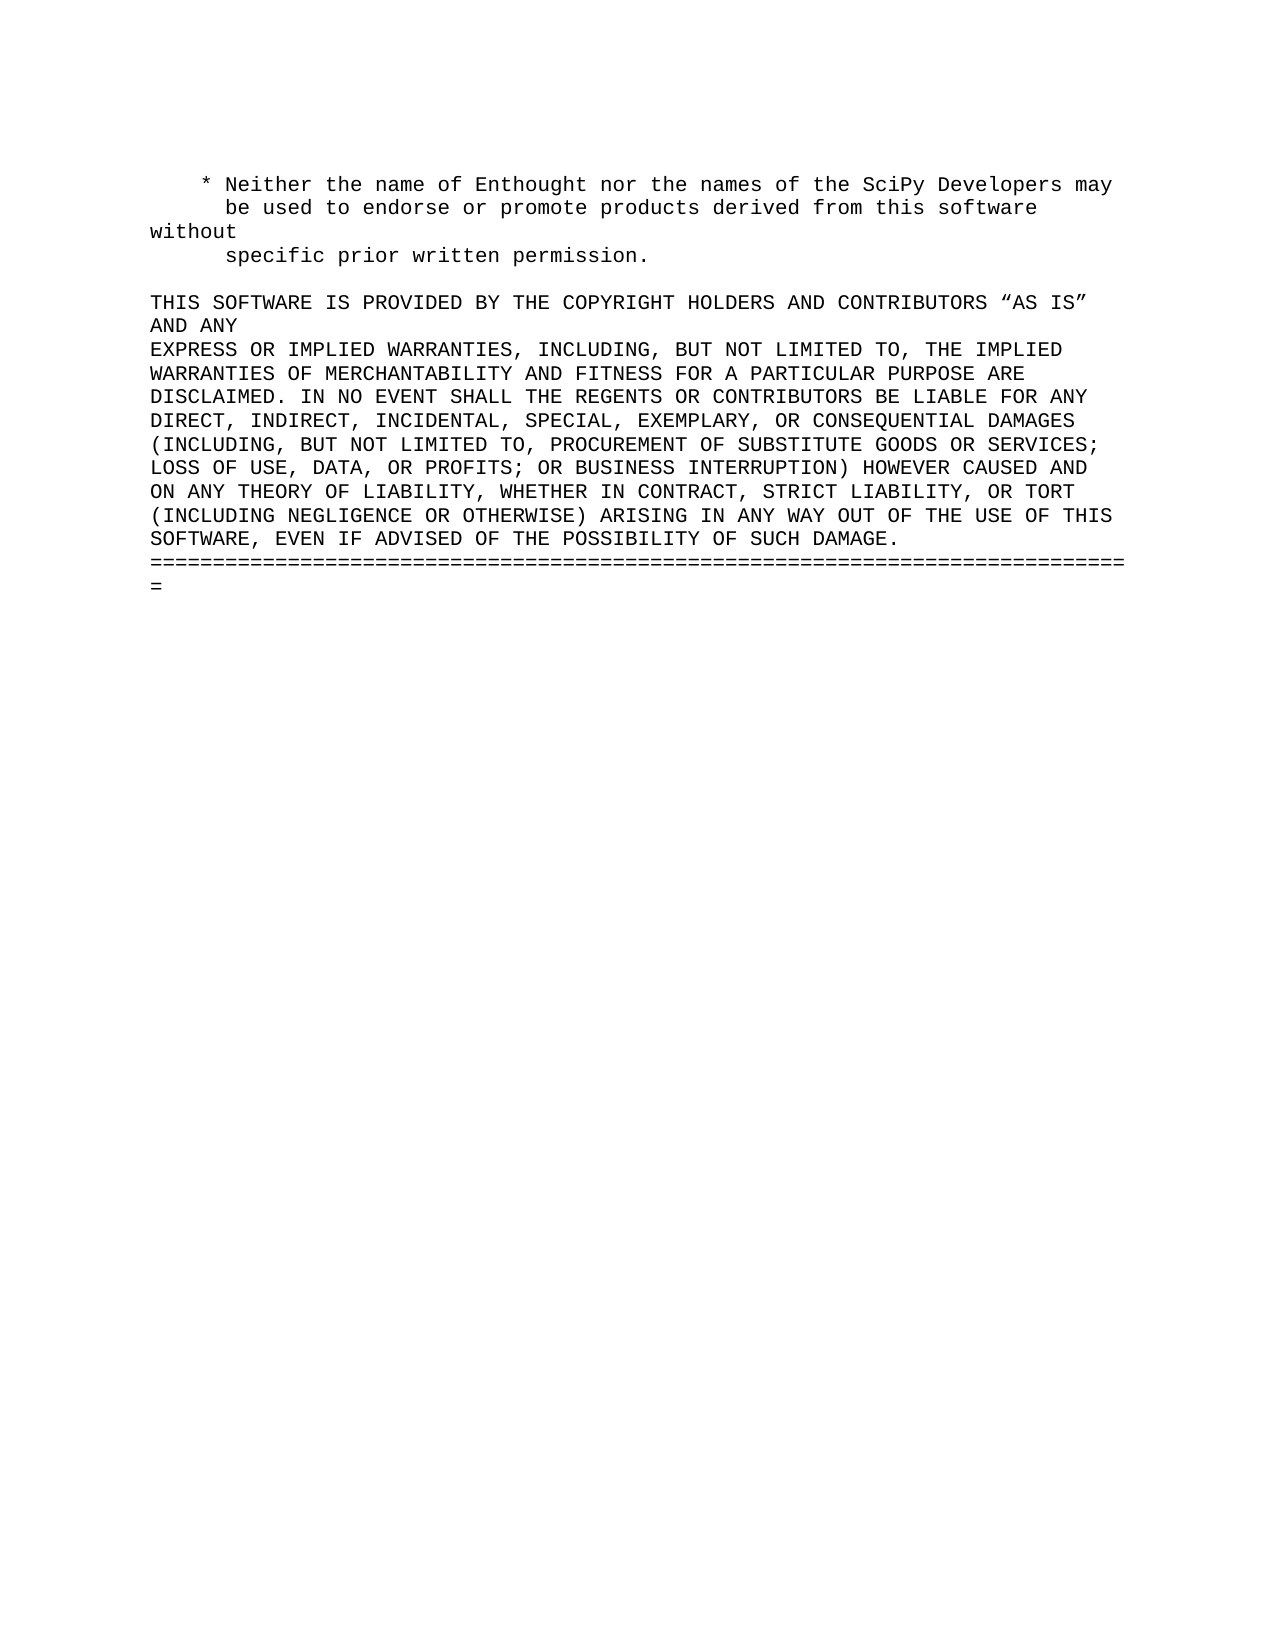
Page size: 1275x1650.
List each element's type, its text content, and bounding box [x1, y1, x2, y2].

text =============================================================================== [150, 552, 1125, 599]
text (INCLUDING NEGLIGENCE OR OTHERWISE) ARISING IN ANY WAY OUT OF THE USE OF THIS [150, 505, 1125, 528]
text * Neither the name of Enthought nor the names of the SciPy Developers may [150, 174, 1125, 197]
text LOSS OF USE, DATA, OR PROFITS; OR BUSINESS INTERRUPTION) HOWEVER CAUSED AND [150, 457, 1125, 481]
text THIS SOFTWARE IS PROVIDED BY THE COPYRIGHT HOLDERS AND CONTRIBUTORS “AS IS” AND ANY [150, 292, 1125, 339]
text ON ANY THEORY OF LIABILITY, WHETHER IN CONTRACT, STRICT LIABILITY, OR TORT [150, 481, 1125, 505]
text WARRANTIES OF MERCHANTABILITY AND FITNESS FOR A PARTICULAR PURPOSE ARE [150, 363, 1125, 386]
text (INCLUDING, BUT NOT LIMITED TO, PROCUREMENT OF SUBSTITUTE GOODS OR SERVICES; [150, 434, 1125, 457]
text DIRECT, INDIRECT, INCIDENTAL, SPECIAL, EXEMPLARY, OR CONSEQUENTIAL DAMAGES [150, 410, 1125, 434]
text specific prior written permission. [150, 244, 1125, 268]
text be used to endorse or promote products derived from this software without [150, 197, 1125, 244]
text DISCLAIMED. IN NO EVENT SHALL THE REGENTS OR CONTRIBUTORS BE LIABLE FOR ANY [150, 386, 1125, 410]
text SOFTWARE, EVEN IF ADVISED OF THE POSSIBILITY OF SUCH DAMAGE. [150, 528, 1125, 552]
text EXPRESS OR IMPLIED WARRANTIES, INCLUDING, BUT NOT LIMITED TO, THE IMPLIED [150, 339, 1125, 363]
